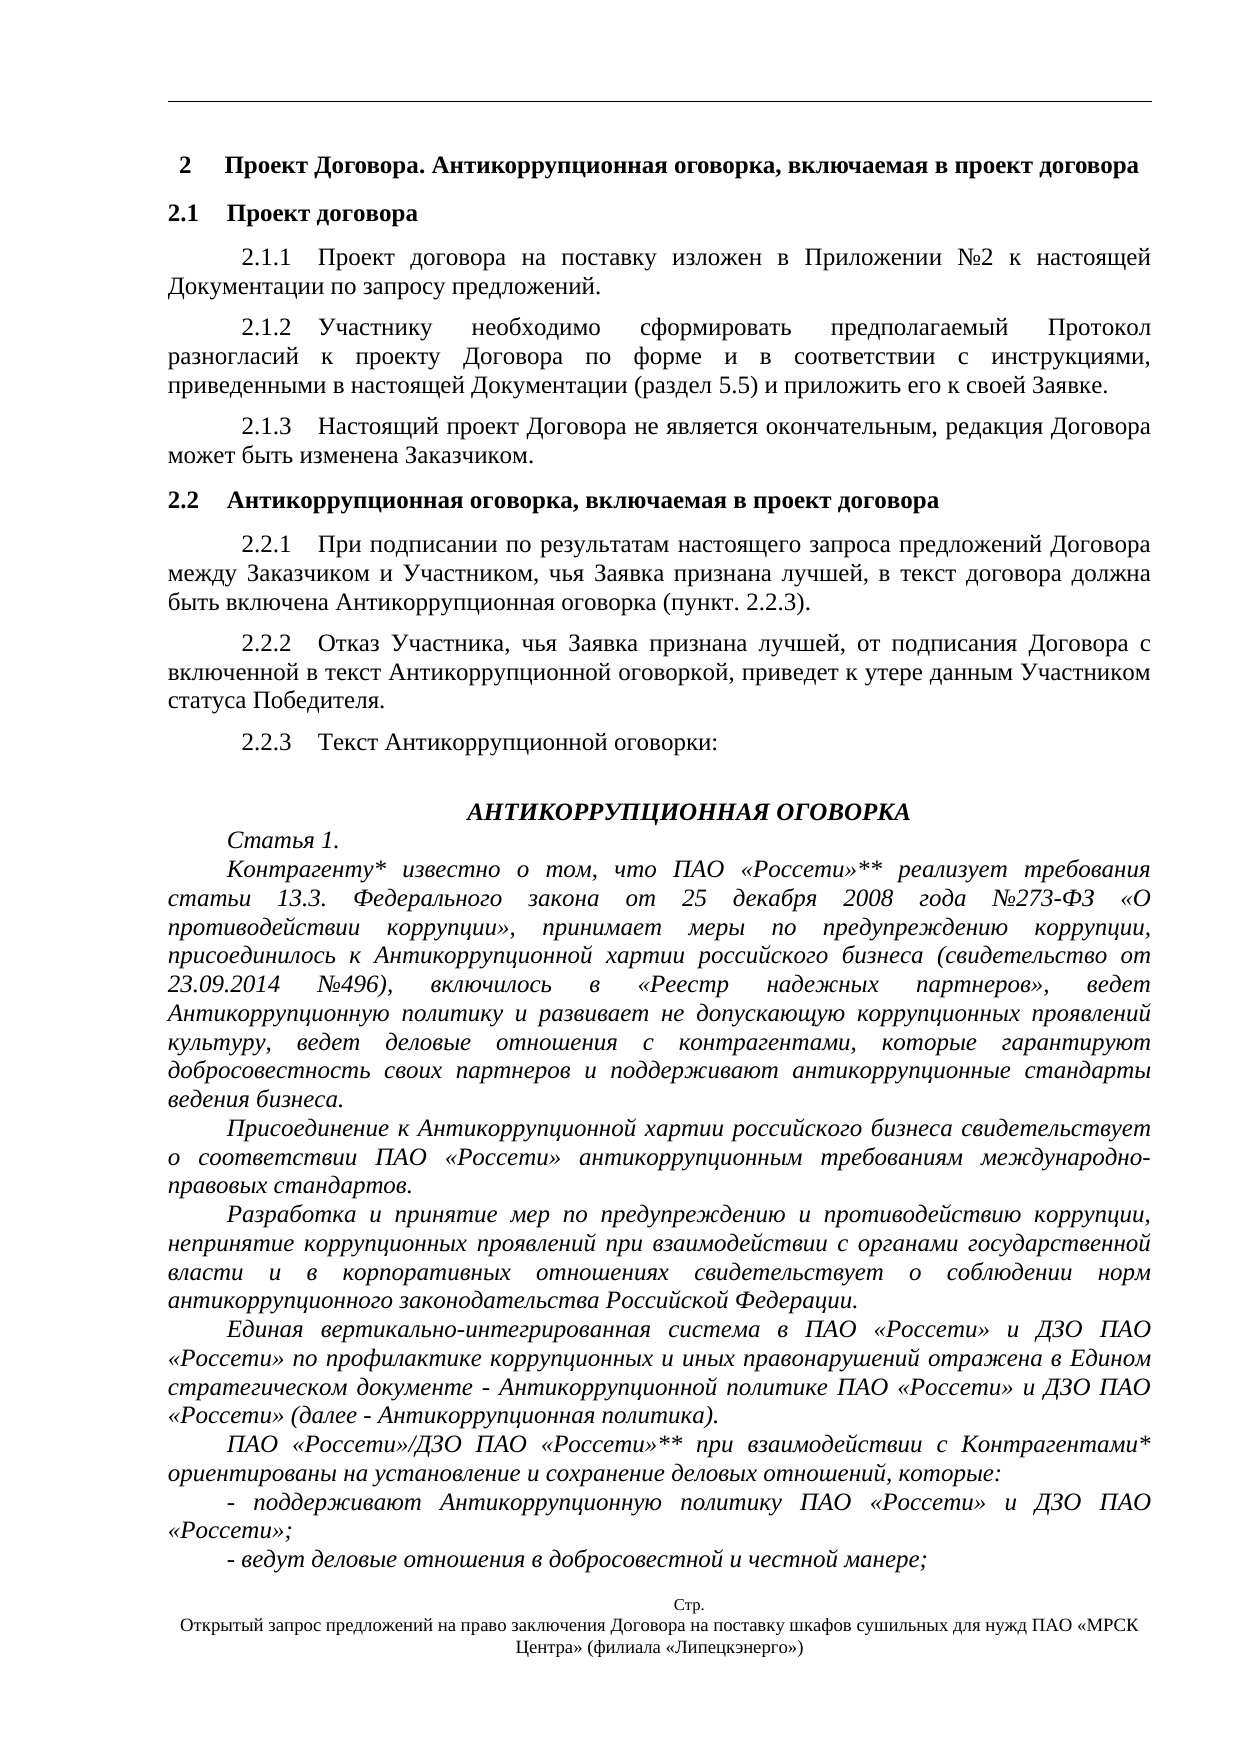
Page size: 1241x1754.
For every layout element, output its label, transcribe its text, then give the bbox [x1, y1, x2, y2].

text Разработка и принятие мер по предупреждению и противодействию коррупции, непринятие коррупционных проявлений при взаимодействии с органами государственной власти и в корпоративных отношениях свидетельствует о соблюдении норм антикоррупционного законодательства Российской Федерации. [168, 1199, 1152, 1314]
text - ведут деловые отношения в добросовестной и честной манере; [168, 1544, 1152, 1573]
text - поддерживают Антикоррупционную политику ПАО «Россети» и ДЗО ПАО «Россети»; [168, 1487, 1152, 1544]
text ПАО «Россети»/ДЗО ПАО «Россети»** при взаимодействии с Контрагентами* ориентированы на установление и сохранение деловых отношений, которые: [168, 1429, 1152, 1487]
subtitle Антикоррупционная оговорка, включаемая в проект договора [168, 485, 1152, 514]
subtitle Проект Договора. Антикоррупционная оговорка, включаемая в проект договора [166, 150, 1152, 179]
subtitle Настоящий проект Договора не является окончательным, редакция Договора может быть изменена Заказчиком. [168, 411, 1152, 468]
text Единая вертикально-интегрированная система в ПАО «Россети» и ДЗО ПАО «Россети» по профилактике коррупционных и иных правонарушений отражена в Едином стратегическом документе - Антикоррупционной политике ПАО «Россети» и ДЗО ПАО «Россети» (далее - Антикоррупционная политика). [168, 1314, 1152, 1429]
subtitle Текст Антикоррупционной оговорки: [168, 727, 1152, 756]
subtitle Отказ Участника, чья Заявка признана лучшей, от подписания Договора с включенной в текст Антикоррупционной оговоркой, приведет к утере данным Участником статуса Победителя. [168, 628, 1152, 714]
subtitle Проект договора на поставку изложен в Приложении №2 к настоящей Документации по запросу предложений. [168, 242, 1152, 300]
text Статья 1. [168, 826, 1152, 854]
subtitle При подписании по результатам настоящего запроса предложений Договора между Заказчиком и Участником, чья Заявка признана лучшей, в текст договора должна быть включена Антикоррупционная оговорка (пункт. 2.2.3). [168, 529, 1152, 616]
subtitle Участнику необходимо сформировать предполагаемый Протокол разногласий к проекту Договора по форме и в соответствии с инструкциями, приведенными в настоящей Документации (раздел 5.5) и приложить его к своей Заявке. [168, 312, 1152, 398]
text Контрагенту* известно о том, что ПАО «Россети»** реализует требования статьи 13.3. Федерального закона от 25 декабря 2008 года №273-ФЗ «О противодействии коррупции», принимает меры по предупреждению коррупции, присоединилось к Антикоррупционной хартии российского бизнеса (свидетельство от 23.09.2014 №496), включилось в «Реестр надежных партнеров», ведет Антикоррупционную политику и развивает не допускающую коррупционных проявлений культуру, ведет деловые отношения с контрагентами, которые гарантируют добросовестность своих партнеров и поддерживают антикоррупционные стандарты ведения бизнеса. [168, 854, 1152, 1113]
text АНТИКОРРУПЦИОННАЯ ОГОВОРКА [168, 797, 1152, 826]
subtitle Проект договора [168, 198, 1152, 227]
text Присоединение к Антикоррупционной хартии российского бизнеса свидетельствует о соответствии ПАО «Россети» антикоррупционным требованиям международно-правовых стандартов. [168, 1113, 1152, 1199]
